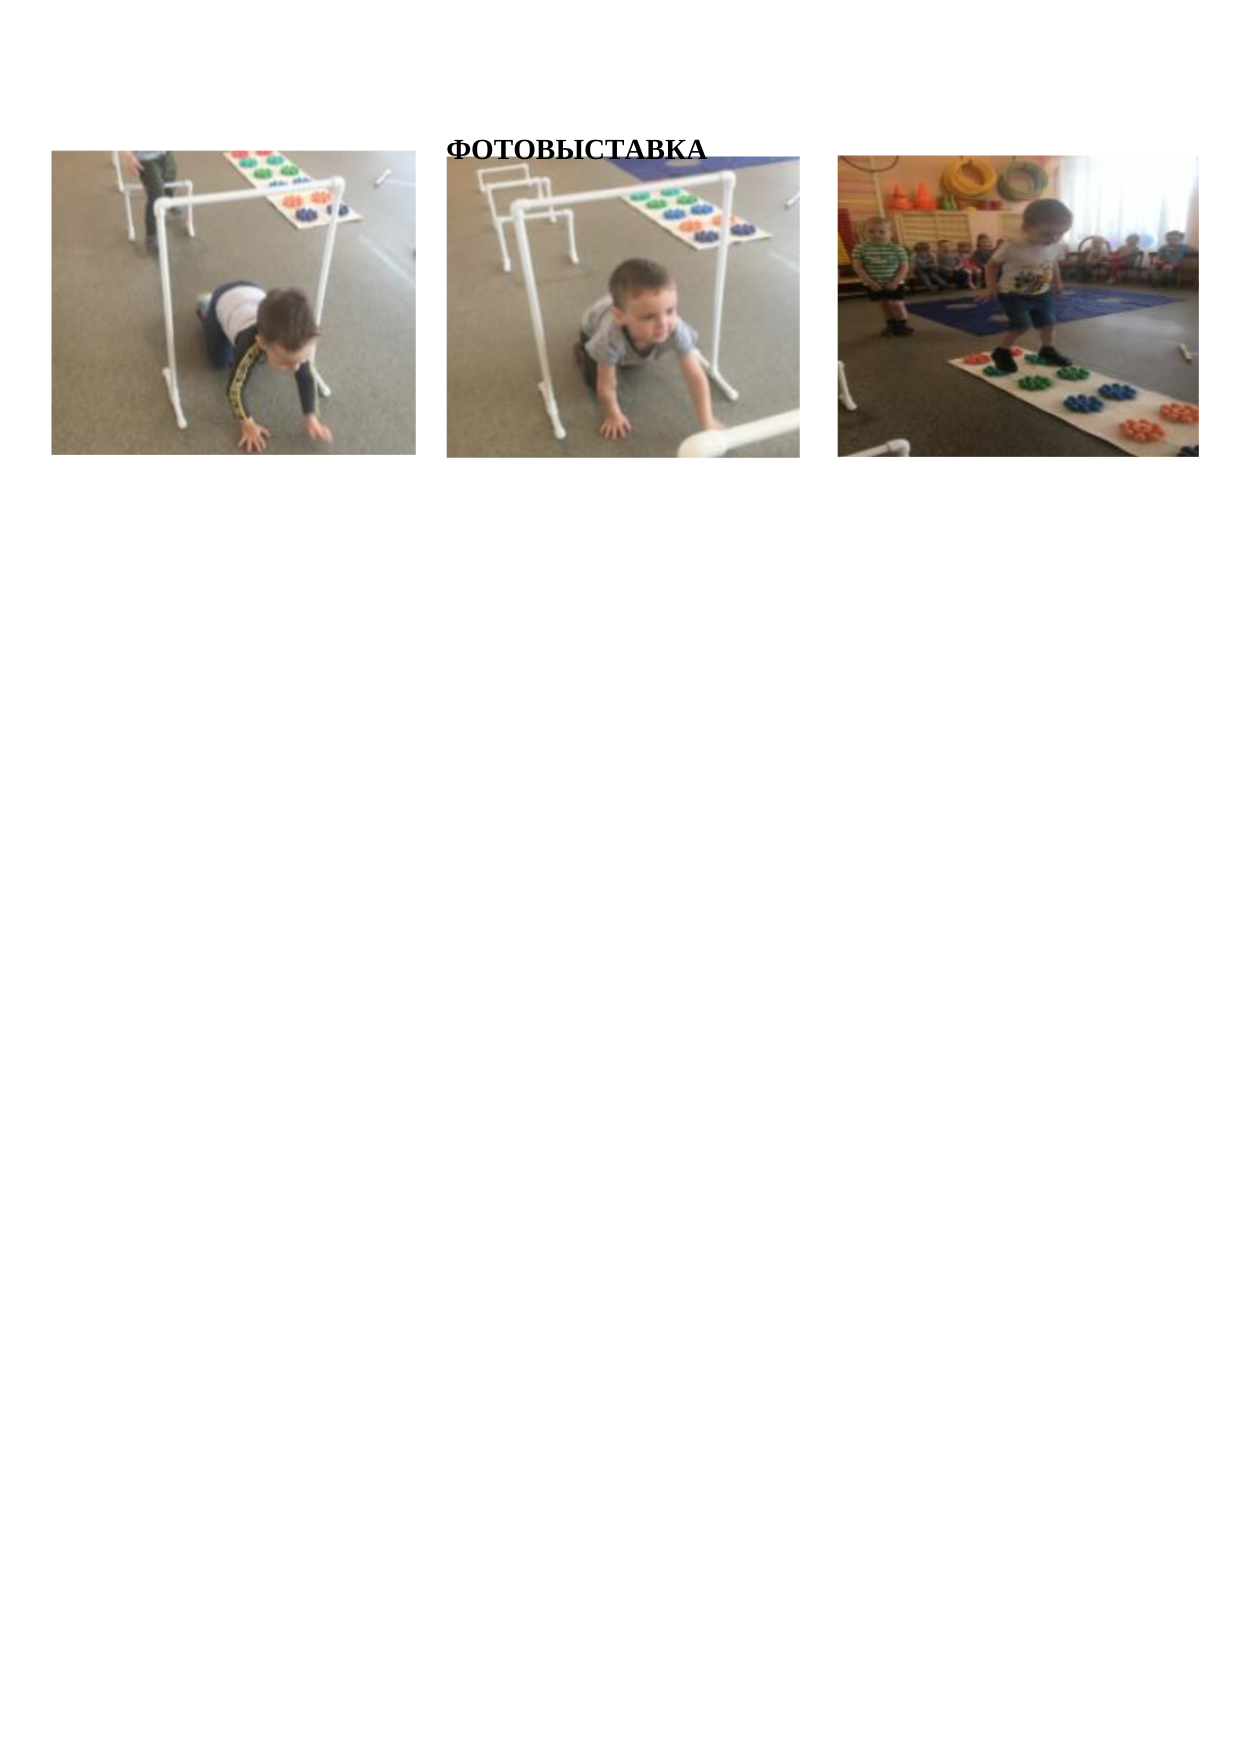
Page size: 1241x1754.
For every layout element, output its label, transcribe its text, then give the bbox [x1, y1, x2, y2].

picture [447, 165, 799, 457]
picture [52, 151, 415, 454]
text ФОТОВЫСТАВКА [177, 132, 1152, 165]
picture [838, 156, 1198, 456]
